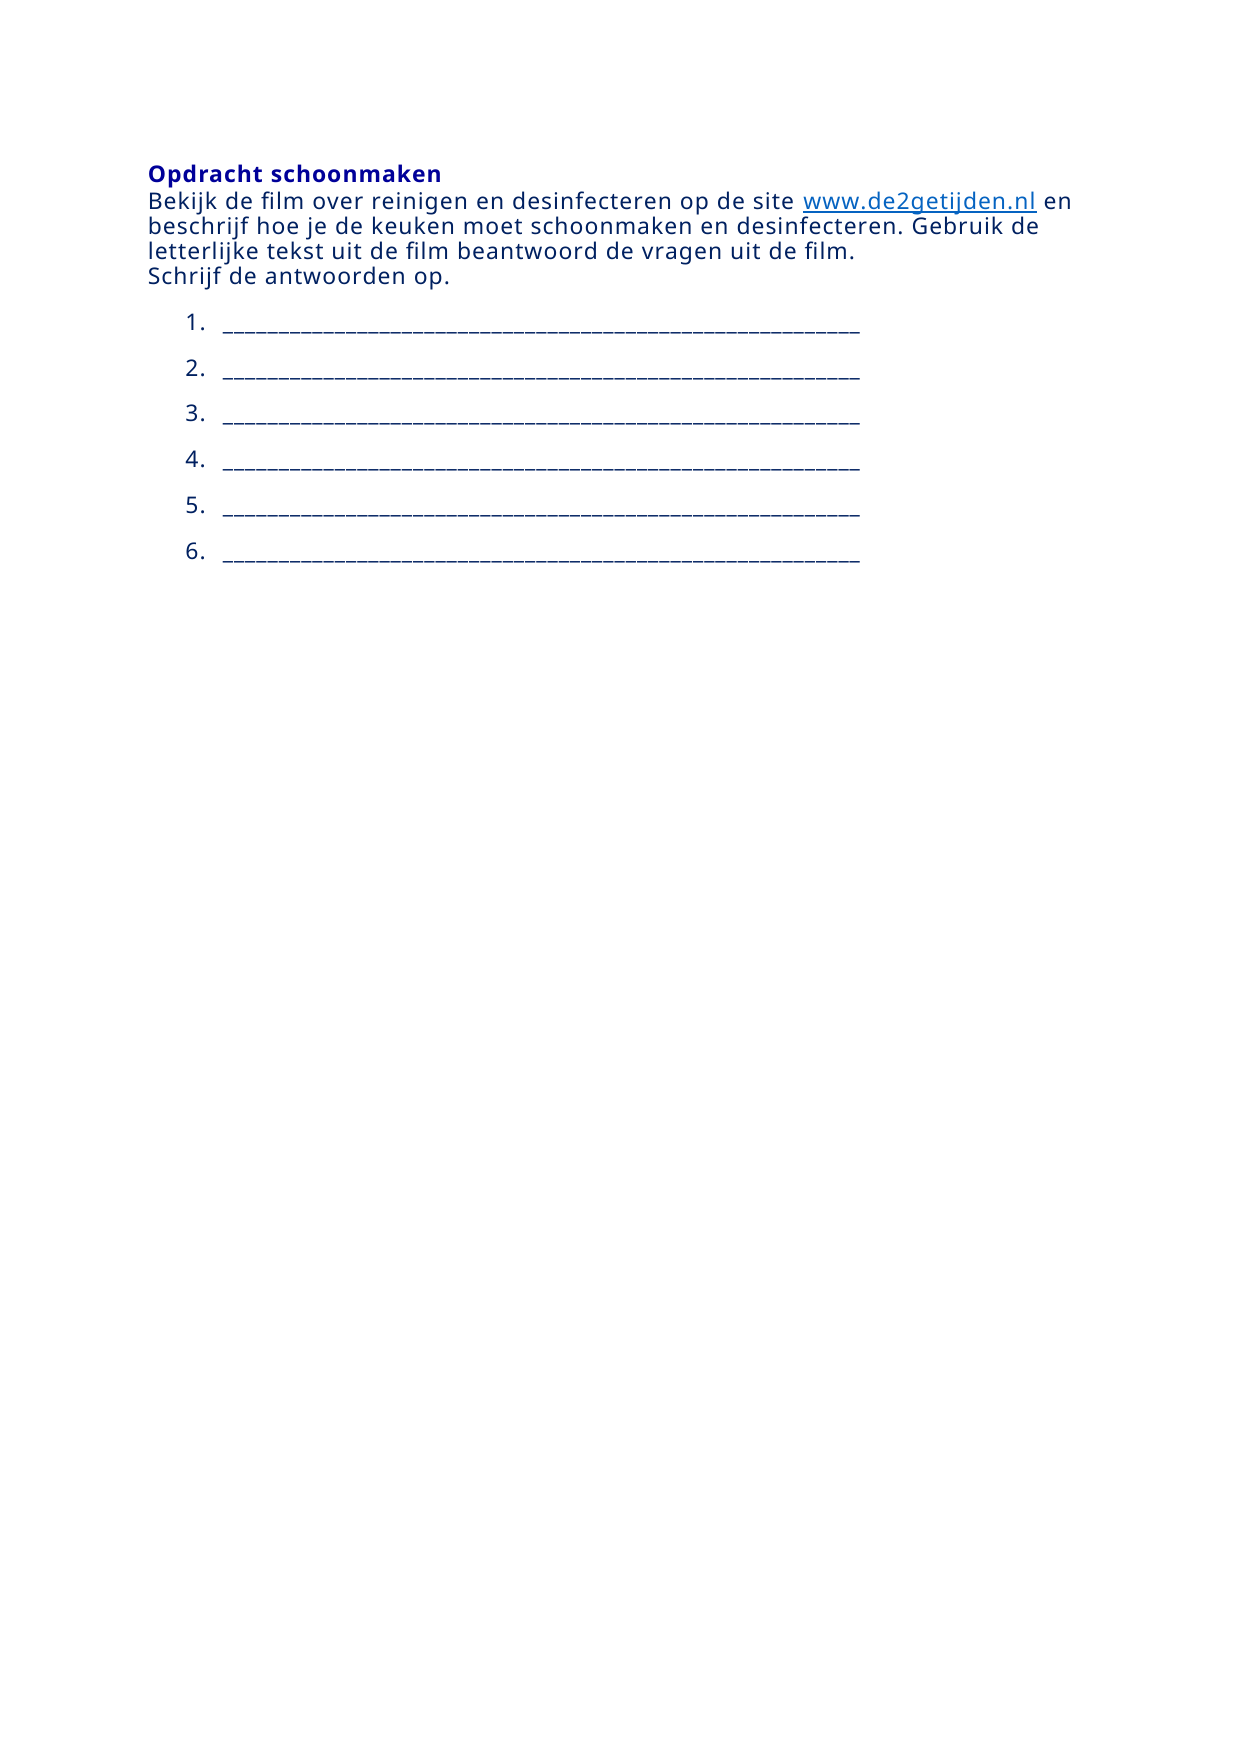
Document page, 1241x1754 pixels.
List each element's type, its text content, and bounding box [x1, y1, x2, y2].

list _________________________________________________________ [185, 356, 1093, 381]
list _________________________________________________________ [185, 310, 1093, 335]
subtitle Opdracht schoonmaken [148, 158, 1093, 189]
list _________________________________________________________ [185, 539, 1093, 564]
list _________________________________________________________ [185, 493, 1093, 518]
list _________________________________________________________ [185, 402, 1093, 427]
text Bekijk de film over reinigen en desinfecteren op de site www.de2getijden.nl en beschrijf hoe je de keuken moet schoonmaken en desinfecteren. Gebruik de letterlijke tekst uit de film beantwoord de vragen uit de film. Schrijf de antwoorden op. [148, 189, 1093, 289]
list _________________________________________________________ [185, 448, 1093, 473]
